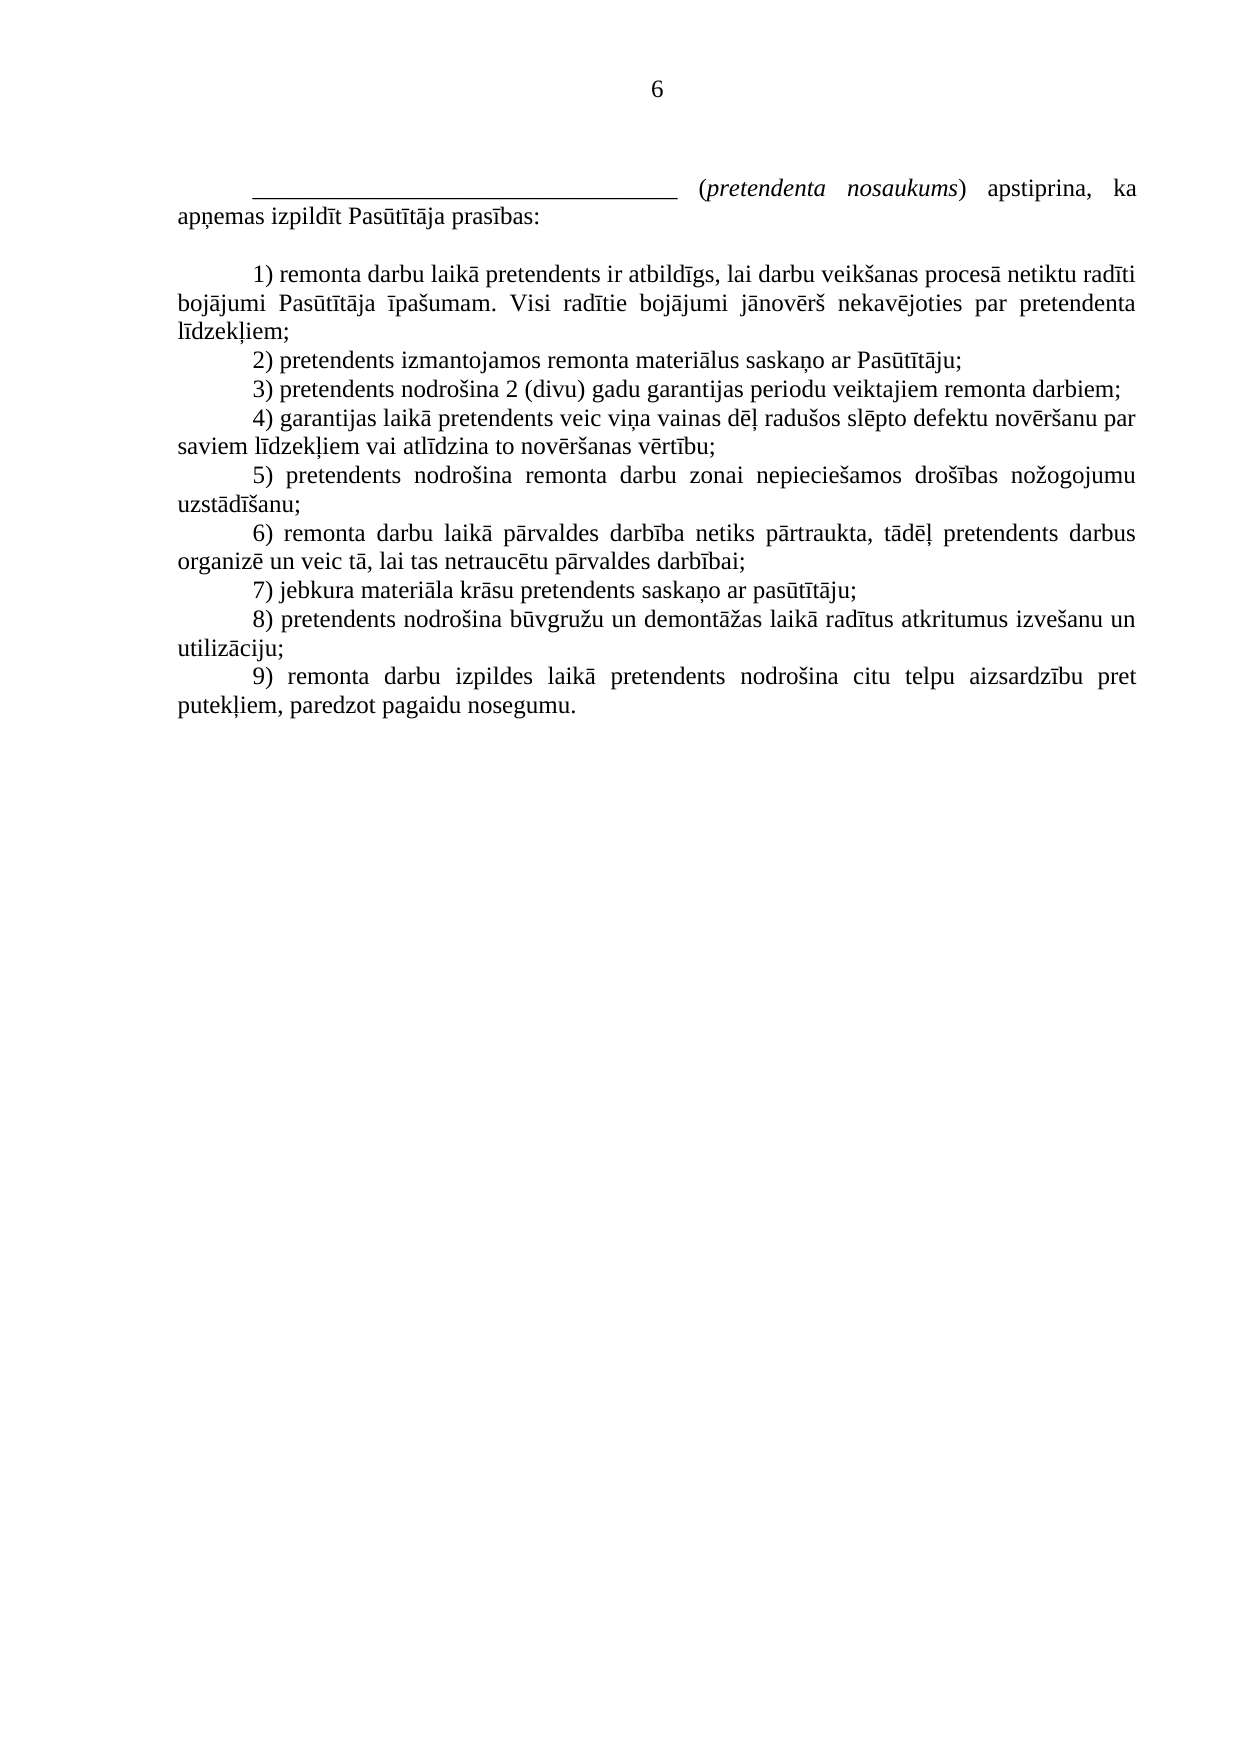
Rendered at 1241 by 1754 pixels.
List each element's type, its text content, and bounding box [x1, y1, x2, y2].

text 5) pretendents nodrošina remonta darbu zonai nepieciešamos drošības nožogojumu uzstādīšanu; [177, 460, 1137, 518]
text 7) jebkura materiāla krāsu pretendents saskaņo ar pasūtītāju; [177, 575, 1137, 604]
text 4) garantijas laikā pretendents veic viņa vainas dēļ radušos slēpto defektu novēršanu par saviem līdzekļiem vai atlīdzina to novēršanas vērtību; [177, 403, 1137, 460]
text 1) remonta darbu laikā pretendents ir atbildīgs, lai darbu veikšanas procesā netiktu radīti bojājumi Pasūtītāja īpašumam. Visi radītie bojājumi jānovērš nekavējoties par pretendenta līdzekļiem; [177, 259, 1137, 345]
text 2) pretendents izmantojamos remonta materiālus saskaņo ar Pasūtītāju; [177, 345, 1137, 374]
text 3) pretendents nodrošina 2 (divu) gadu garantijas periodu veiktajiem remonta darbiem; [177, 374, 1137, 403]
text 8) pretendents nodrošina būvgružu un demontāžas laikā radītus atkritumus izvešanu un utilizāciju; [177, 604, 1137, 661]
text __________________________________ (pretendenta nosaukums) apstiprina, ka apņemas izpildīt Pasūtītāja prasības: [177, 173, 1137, 230]
text 9) remonta darbu izpildes laikā pretendents nodrošina citu telpu aizsardzību pret putekļiem, paredzot pagaidu nosegumu. [177, 661, 1137, 719]
text 6) remonta darbu laikā pārvaldes darbība netiks pārtraukta, tādēļ pretendents darbus organizē un veic tā, lai tas netraucētu pārvaldes darbībai; [177, 518, 1137, 575]
